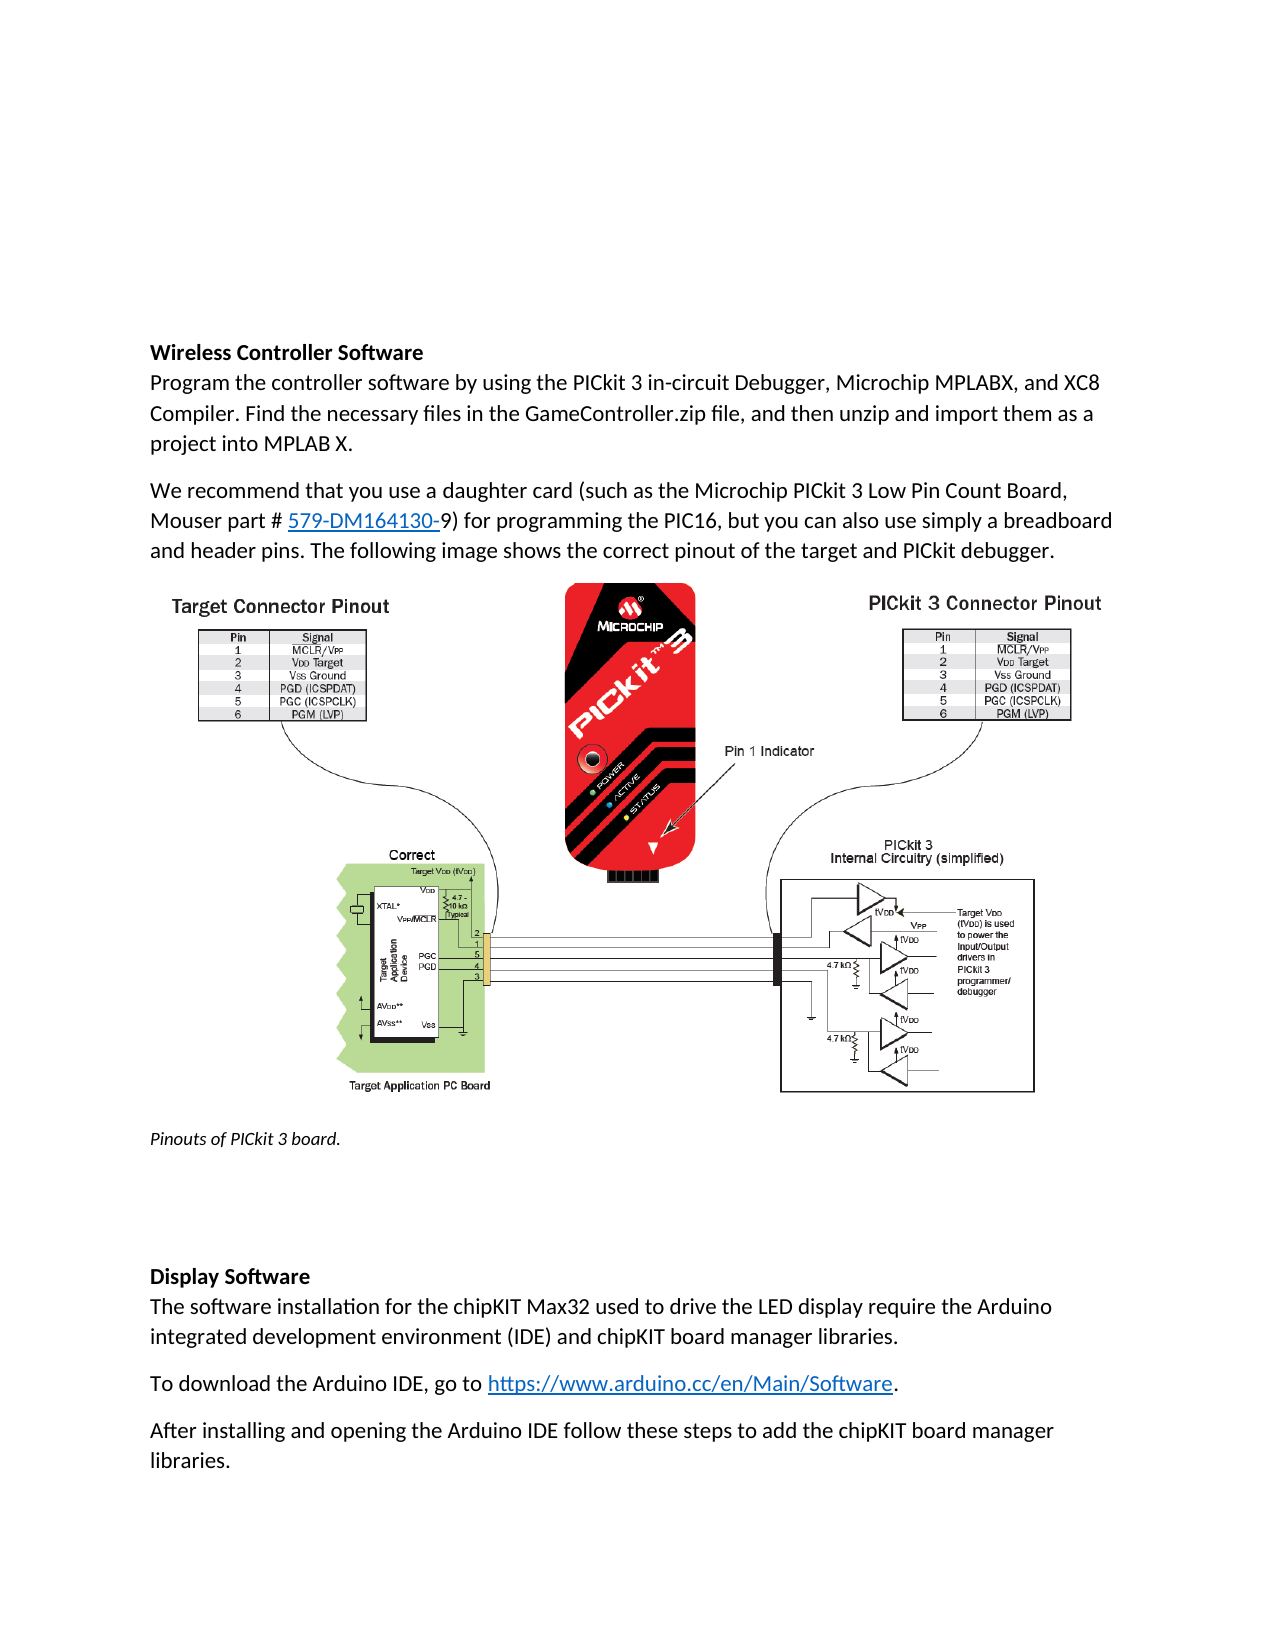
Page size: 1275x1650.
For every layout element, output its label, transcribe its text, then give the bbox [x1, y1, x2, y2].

text Pinouts of PICkit 3 board. [150, 1127, 1125, 1150]
text The software installation for the chipKIT Max32 used to drive the LED display require the Arduino integrated development environment (IDE) and chipKIT board manager libraries. [150, 1292, 1125, 1351]
text We recommend that you use a daughter card (such as the Microchip PICkit 3 Low Pin Count Board, Mouser part # 579-DM164130-9) for programming the PIC16, but you can also use simply a breadboard and header pins. The following image shows the correct pinout of the target and PICkit debugger. [150, 476, 1125, 564]
text To download the Arduino IDE, go to https://www.arduino.cc/en/Main/Software. [150, 1369, 1125, 1397]
subtitle Wireless Controller Software [150, 338, 1125, 366]
subtitle Display Software [150, 1262, 1125, 1290]
text After installing and opening the Arduino IDE follow these steps to add the chipKIT board manager libraries. [150, 1416, 1125, 1474]
text Program the controller software by using the PICkit 3 in-circuit Debugger, Microchip MPLABX, and XC8 Compiler. Find the necessary files in the GameController.zip file, and then unzip and import them as a project into MPLAB X. [150, 368, 1125, 457]
picture [150, 583, 1125, 1109]
